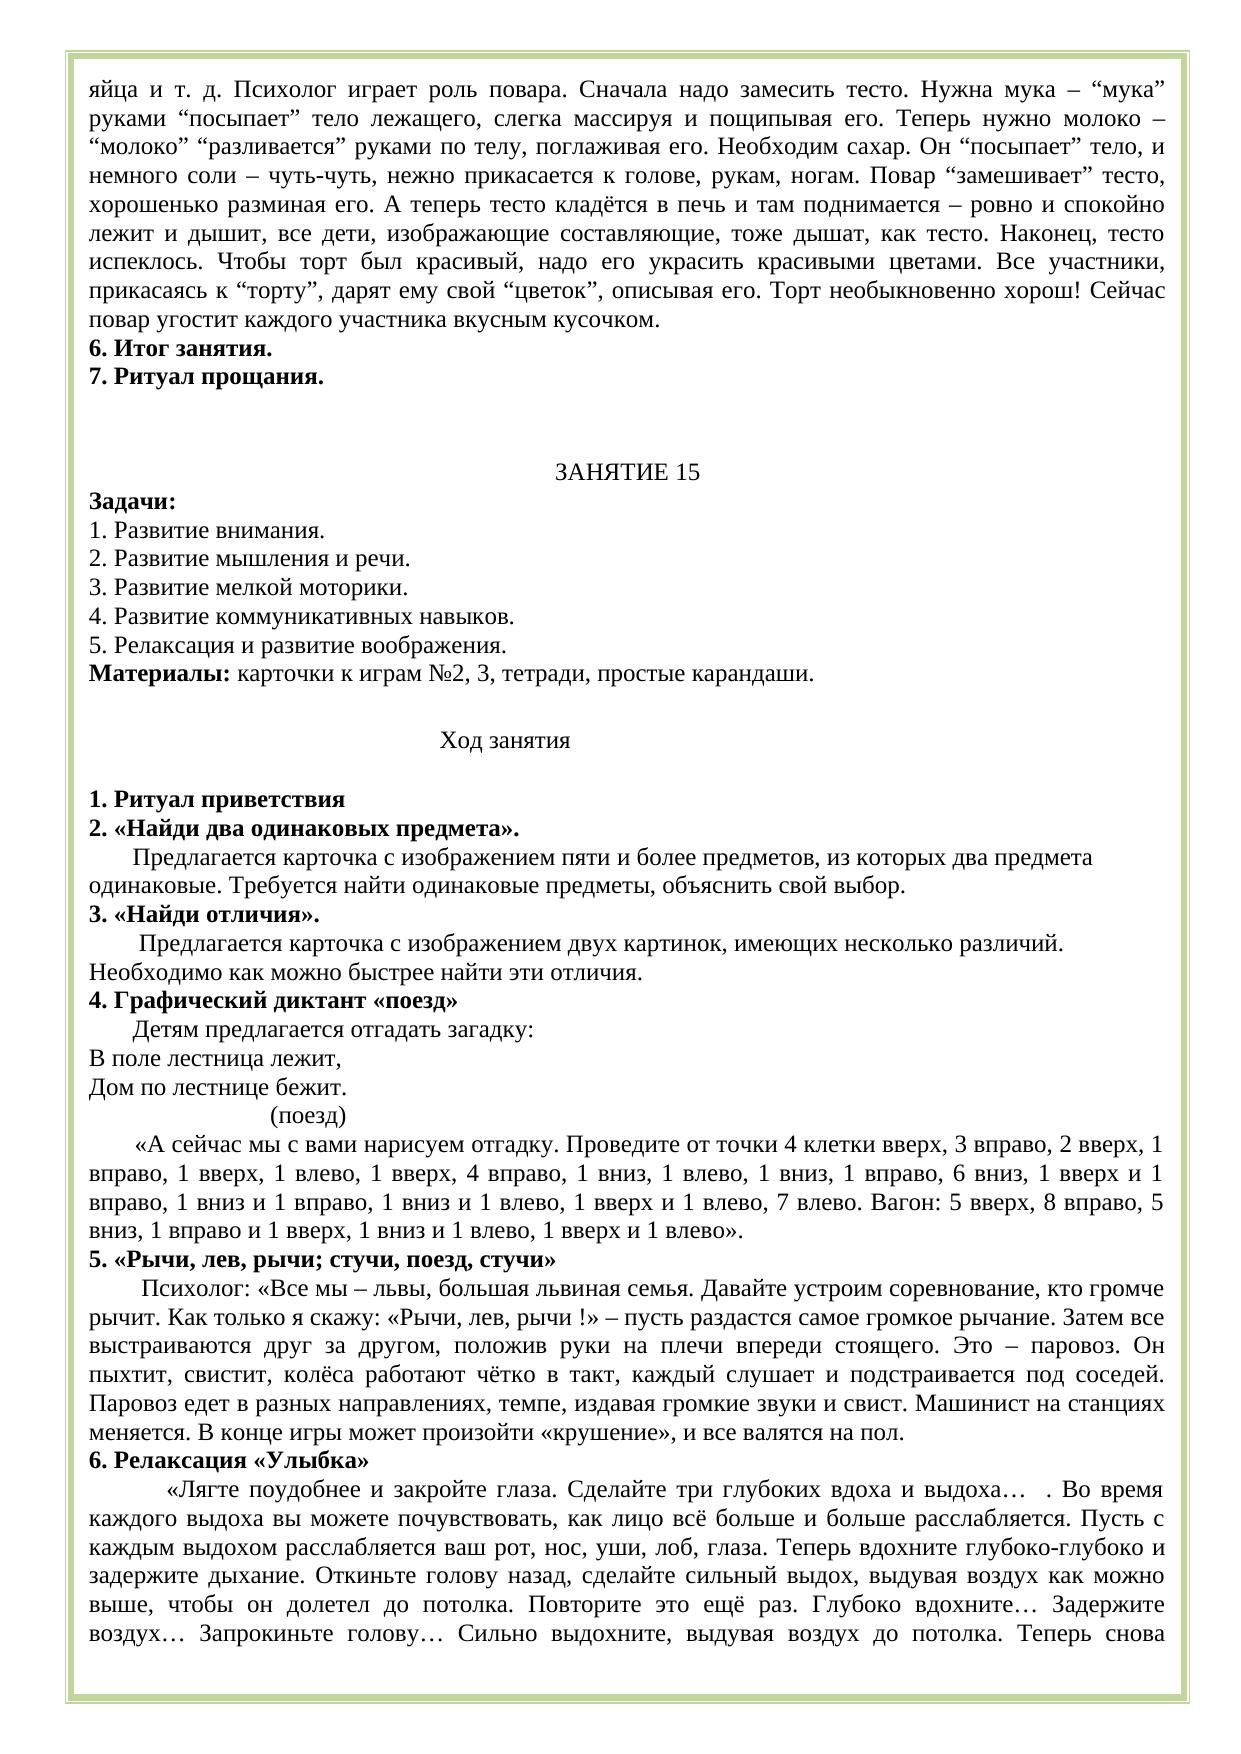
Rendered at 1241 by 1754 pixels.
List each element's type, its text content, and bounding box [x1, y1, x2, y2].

text 4. Графический диктант «поезд» [89, 985, 1166, 1014]
text Материалы: карточки к играм №2, 3, тетради, простые карандаши. [89, 658, 1166, 687]
text «А сейчас мы с вами нарисуем отгадку. Проведите от точки 4 клетки вверх, 3 вправо, 2 вверх, 1 вправо, 1 вверх, 1 влево, 1 вверх, 4 вправо, 1 вниз, 1 влево, 1 вниз, 1 вправо, 6 вниз, 1 вверх и 1 вправо, 1 вниз и 1 вправо, 1 вниз и 1 влево, 1 вверх и 1 влево, 7 влево. Вагон: 5 вверх, 8 вправо, 5 вниз, 1 вправо и 1 вверх, 1 вниз и 1 влево, 1 вверх и 1 влево». [89, 1129, 1166, 1244]
text (поезд) [89, 1100, 1166, 1129]
text 1. Ритуал приветствия [89, 784, 1166, 813]
text 3. Развитие мелкой моторики. [89, 572, 1166, 601]
text Дом по лестнице бежит. [89, 1072, 1166, 1100]
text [89, 1474, 1166, 1647]
text Детям предлагается отгадать загадку: [89, 1014, 1166, 1043]
text 5. Релаксация и развитие воображения. [89, 630, 1166, 658]
text 4. Развитие коммуникативных навыков. [89, 601, 1166, 630]
text В поле лестница лежит, [89, 1043, 1166, 1072]
text 5. «Рычи, лев, рычи; стучи, поезд, стучи» [89, 1244, 1166, 1273]
text 2. «Найди два одинаковых предмета». Предлагается карточка с изображением пяти и более предметов, из которых два предмета одинаковые. Требуется найти одинаковые предметы, объяснить свой выбор. [89, 813, 1166, 899]
text Ход занятия [89, 687, 1166, 755]
text 6. Итог занятия. [89, 333, 1166, 361]
text 7. Ритуал прощания. [89, 361, 1166, 390]
text Психолог: «Все мы – львы, большая львиная семья. Давайте устроим соревнование, кто громче рычит. Как только я скажу: «Рычи, лев, рычи !» – пусть раздастся самое громкое рычание. Затем все выстраиваются друг за другом, положив руки на плечи впереди стоящего. Это – паровоз. Он пыхтит, свистит, колёса работают чётко в такт, каждый слушает и подстраивается под соседей. Паровоз едет в разных направлениях, темпе, издавая громкие звуки и свист. Машинист на станциях меняется. В конце игры может произойти «крушение», и все валятся на пол. [89, 1273, 1166, 1445]
text 1. Развитие внимания. [89, 515, 1166, 543]
text 6. Релаксация «Улыбка» [89, 1445, 1166, 1474]
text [89, 74, 1166, 333]
text Задачи: [89, 486, 1166, 515]
text ЗАНЯТИЕ 15 [89, 457, 1166, 486]
text 2. Развитие мышления и речи. [89, 543, 1166, 572]
text 3. «Найди отличия». Предлагается карточка с изображением двух картинок, имеющих несколько различий. Необходимо как можно быстрее найти эти отличия. [89, 899, 1166, 985]
